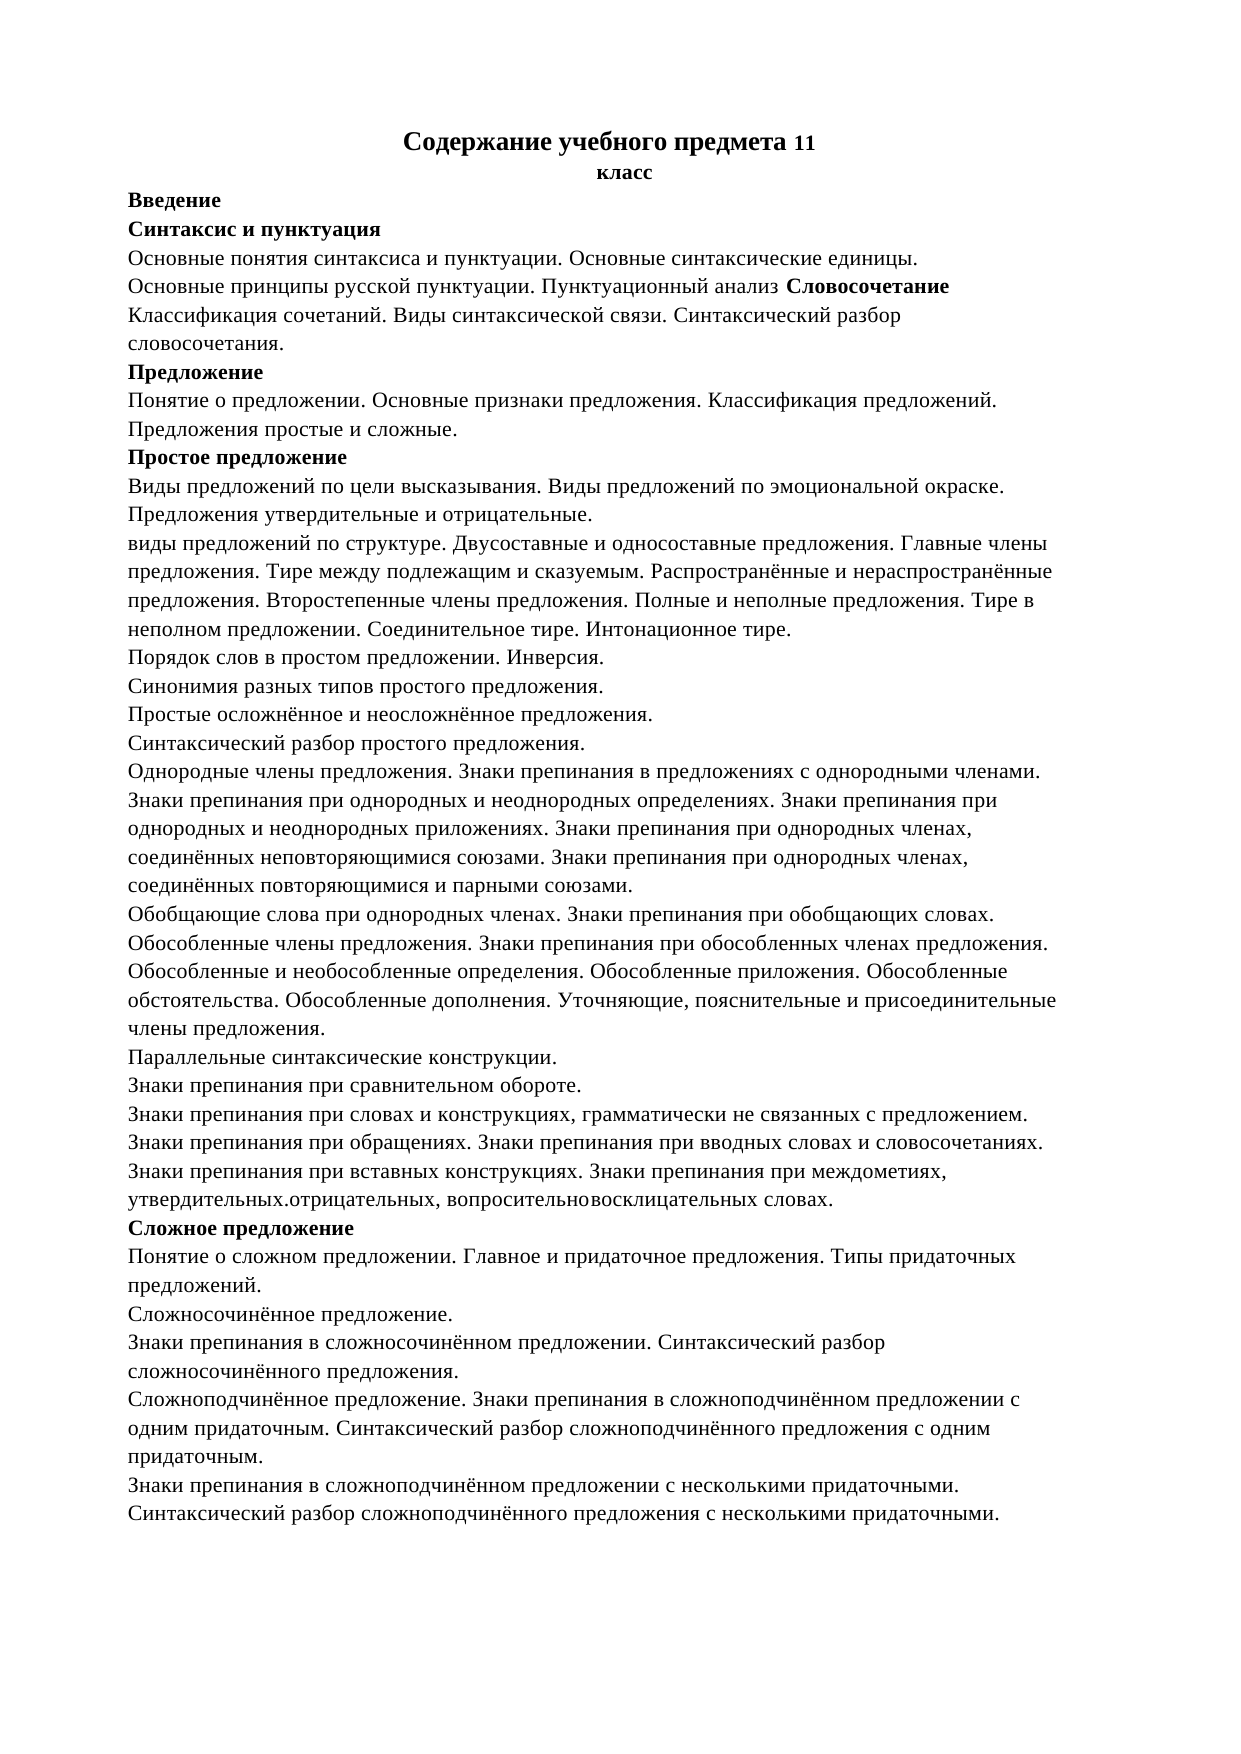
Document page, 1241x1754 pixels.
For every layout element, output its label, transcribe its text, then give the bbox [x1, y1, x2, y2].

text Синонимия разных типов простого предложения. [128, 670, 1118, 699]
text Синтаксис и пунктуация [128, 214, 1118, 242]
text Основные понятия синтаксиса и пунктуации. Основные синтаксические единицы. Основные принципы русской пунктуации. Пунктуационный анализ Словосочетание [128, 242, 1005, 299]
text Параллельные синтаксические конструкции. [128, 1041, 1118, 1070]
text Понятие о предложении. Основные признаки предложения. Классификация предложений. Предложения простые и сложные. [128, 385, 1084, 442]
text Сложносочинённое предложение. [128, 1298, 1118, 1327]
text Классификация сочетаний. Виды синтаксической связи. Синтаксический разбор словосочетания. [128, 299, 1005, 356]
text Порядок слов в простом предложении. Инверсия. [128, 642, 1118, 670]
text Виды предложений по цели высказывания. Виды предложений по эмоциональной окраске. Предложения утвердительные и отрицательные. [128, 471, 1084, 528]
text Введение [128, 185, 1118, 214]
text Знаки препинания в сложноподчинённом предложении с несколькими придаточными. Синтаксический разбор сложноподчинённого предложения с несколькими придаточными. [128, 1469, 1084, 1527]
text Простые осложнённое и неосложнённое предложения. [128, 699, 1118, 727]
text Простое предложение [128, 442, 1118, 471]
text Содержание учебного предмета 11 класс [403, 128, 836, 185]
text Сложное предложение [128, 1213, 1118, 1241]
text Знаки препинания при словах и конструкциях, грамматически не связанных с предложением. Знаки препинания при обращениях. Знаки препинания при вводных словах и словосочетаниях. Знаки препинания при вставных конструкциях. Знаки препинания при междометиях, утвердительных.отрицательных, вопросительновосклицательных словах. [128, 1098, 1084, 1213]
text Знаки препинания при сравнительном обороте. [128, 1070, 1118, 1098]
text Сложноподчинённое предложение. Знаки препинания в сложноподчинённом предложении с одним придаточным. Синтаксический разбор сложноподчинённого предложения с одним придаточным. [128, 1384, 1084, 1469]
text виды предложений по структуре. Двусоставные и односоставные предложения. Главные члены предложения. Тире между подлежащим и сказуемым. Распространённые и нераспространённые предложения. Второстепенные члены предложения. Полные и неполные предложения. Тире в неполном предложении. Соединительное тире. Интонационное тире. [128, 528, 1084, 642]
text Знаки препинания в сложносочинённом предложении. Синтаксический разбор сложносочинённого предложения. [128, 1327, 1084, 1384]
text Понятие о сложном предложении. Главное и придаточное предложения. Типы придаточных предложений. [128, 1241, 1084, 1298]
text Синтаксический разбор простого предложения. [128, 727, 1118, 756]
text Обобщающие слова при однородных членах. Знаки препинания при обобщающих словах. Обособленные члены предложения. Знаки препинания при обособленных членах предложения. Обособленные и необособленные определения. Обособленные приложения. Обособленные обстоятельства. Обособленные дополнения. Уточняющие, пояснительные и присоединительные члены предложения. [128, 899, 1084, 1041]
text Предложение [128, 356, 1118, 385]
text Однородные члены предложения. Знаки препинания в предложениях с однородными членами. Знаки препинания при однородных и неоднородных определениях. Знаки препинания при однородных и неоднородных приложениях. Знаки препинания при однородных членах, соединённых неповторяющимися союзами. Знаки препинания при однородных членах, соединённых повторяющимися и парными союзами. [128, 756, 1084, 899]
